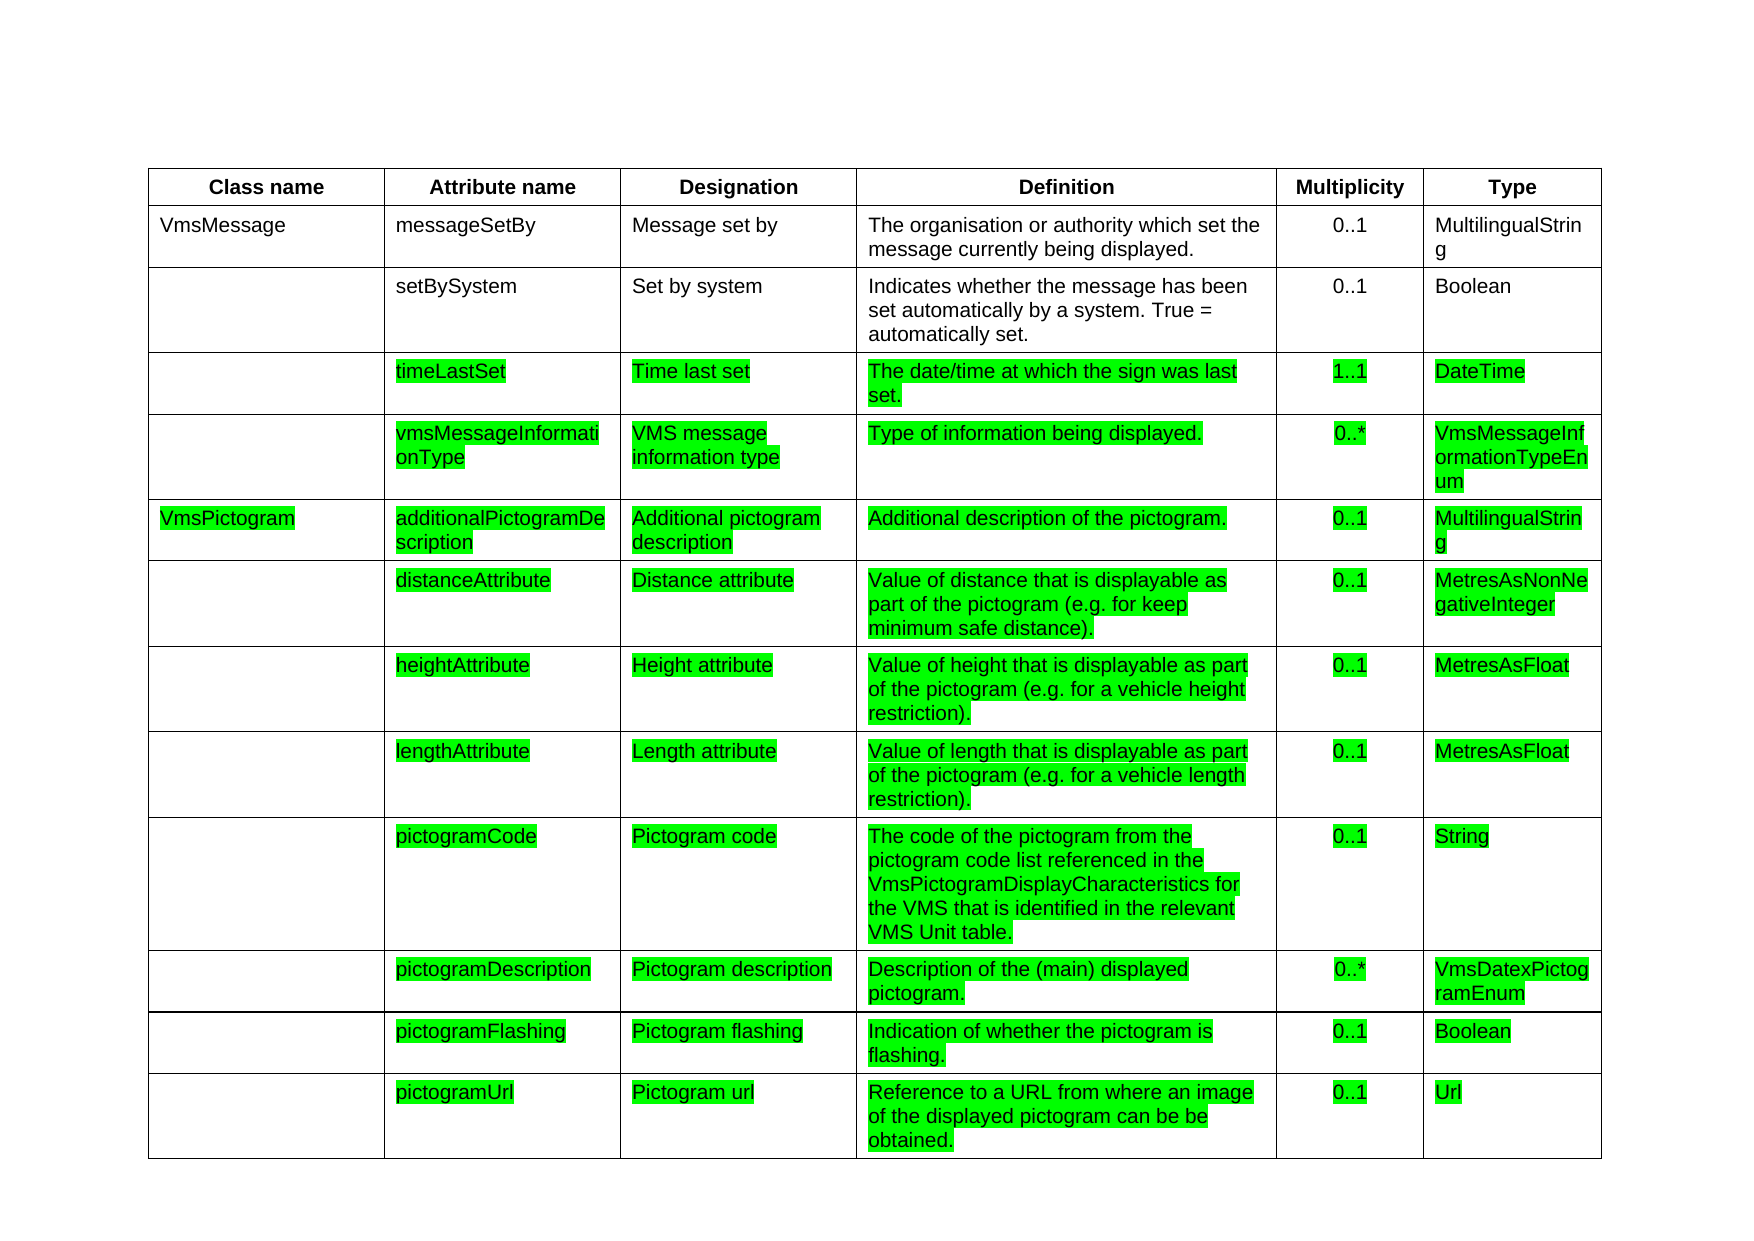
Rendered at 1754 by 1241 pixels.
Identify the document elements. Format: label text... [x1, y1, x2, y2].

table_cell The organisation or authority which set the message currently being displayed. [857, 206, 1276, 267]
table_cell DateTime [1424, 353, 1601, 413]
table_cell [149, 818, 384, 950]
table_cell heightAttribute [385, 647, 620, 731]
table_cell Additional description of the pictogram. [857, 500, 1276, 560]
table_cell Value of length that is displayable as part of the pictogram (e.g. for a vehicle length restriction). [857, 732, 1276, 817]
table_cell MultilingualString [1424, 500, 1601, 560]
table_cell Boolean [1424, 268, 1601, 352]
table_cell Value of height that is displayable as part of the pictogram (e.g. for a vehicle height restriction). [857, 647, 1276, 731]
table_cell MetresAsFloat [1424, 647, 1601, 731]
table_cell String [1424, 818, 1601, 950]
table_cell Indication of whether the pictogram is flashing. [857, 1013, 1276, 1073]
table_cell Distance attribute [621, 561, 856, 646]
table_cell MetresAsFloat [1424, 732, 1601, 817]
table_cell Set by system [621, 268, 856, 352]
table_header Class name [149, 169, 384, 205]
table_cell 0..* [1277, 415, 1423, 499]
table_cell pictogramCode [385, 818, 620, 950]
table_cell VmsPictogram [149, 500, 384, 560]
table_cell additionalPictogramDescription [385, 500, 620, 560]
table_cell Additional pictogram description [621, 500, 856, 560]
table_cell 0..1 [1277, 818, 1423, 950]
table_header Type [1424, 169, 1601, 205]
table_cell pictogramUrl [385, 1074, 620, 1158]
table_cell MetresAsNonNegativeInteger [1424, 561, 1601, 646]
table_cell 0..1 [1277, 1074, 1423, 1158]
table_cell Reference to a URL from where an image of the displayed pictogram can be be obtained. [857, 1074, 1276, 1158]
table_cell [149, 268, 384, 352]
table_cell VMS message information type [621, 415, 856, 499]
table_cell VmsMessage [149, 206, 384, 267]
table_cell VmsDatexPictogramEnum [1424, 951, 1601, 1011]
table_cell The code of the pictogram from the pictogram code list referenced in the VmsPictogramDisplayCharacteristics for the VMS that is identified in the relevant VMS Unit table. [857, 818, 1276, 950]
table_cell Message set by [621, 206, 856, 267]
table_cell [149, 1074, 384, 1158]
table_cell 0..1 [1277, 647, 1423, 731]
table_cell Time last set [621, 353, 856, 413]
table_cell Indicates whether the message has been set automatically by a system. True = automatically set. [857, 268, 1276, 352]
table_cell Pictogram description [621, 951, 856, 1011]
table_cell 0..* [1277, 951, 1423, 1011]
table_cell [149, 353, 384, 413]
table_cell Pictogram flashing [621, 1013, 856, 1073]
table_cell setBySystem [385, 268, 620, 352]
table_cell VmsMessageInformationTypeEnum [1424, 415, 1601, 499]
table_cell Boolean [1424, 1013, 1601, 1073]
table_cell Height attribute [621, 647, 856, 731]
table_cell distanceAttribute [385, 561, 620, 646]
table_cell [149, 732, 384, 817]
table_cell The date/time at which the sign was last set. [857, 353, 1276, 413]
table_cell [149, 951, 384, 1011]
table_cell Pictogram url [621, 1074, 856, 1158]
table_header Definition [857, 169, 1276, 205]
table_header Designation [621, 169, 856, 205]
table_header Attribute name [385, 169, 620, 205]
table_cell MultilingualString [1424, 206, 1601, 267]
table_cell 0..1 [1277, 206, 1423, 267]
table_cell Type of information being displayed. [857, 415, 1276, 499]
table_cell 0..1 [1277, 1013, 1423, 1073]
table_cell 0..1 [1277, 732, 1423, 817]
table_cell vmsMessageInformationType [385, 415, 620, 499]
table_cell pictogramFlashing [385, 1013, 620, 1073]
table_header Multiplicity [1277, 169, 1423, 205]
table_cell Length attribute [621, 732, 856, 817]
table_cell 1..1 [1277, 353, 1423, 413]
table_cell [149, 647, 384, 731]
table_cell timeLastSet [385, 353, 620, 413]
table_cell Description of the (main) displayed pictogram. [857, 951, 1276, 1011]
table_cell Url [1424, 1074, 1601, 1158]
table_cell lengthAttribute [385, 732, 620, 817]
table_cell Value of distance that is displayable as part of the pictogram (e.g. for keep minimum safe distance). [857, 561, 1276, 646]
table_cell pictogramDescription [385, 951, 620, 1011]
table_cell 0..1 [1277, 268, 1423, 352]
table_cell [149, 415, 384, 499]
table_cell 0..1 [1277, 500, 1423, 560]
table_cell Pictogram code [621, 818, 856, 950]
table_cell [149, 1013, 384, 1073]
table_cell [149, 561, 384, 646]
table_cell 0..1 [1277, 561, 1423, 646]
table_cell messageSetBy [385, 206, 620, 267]
